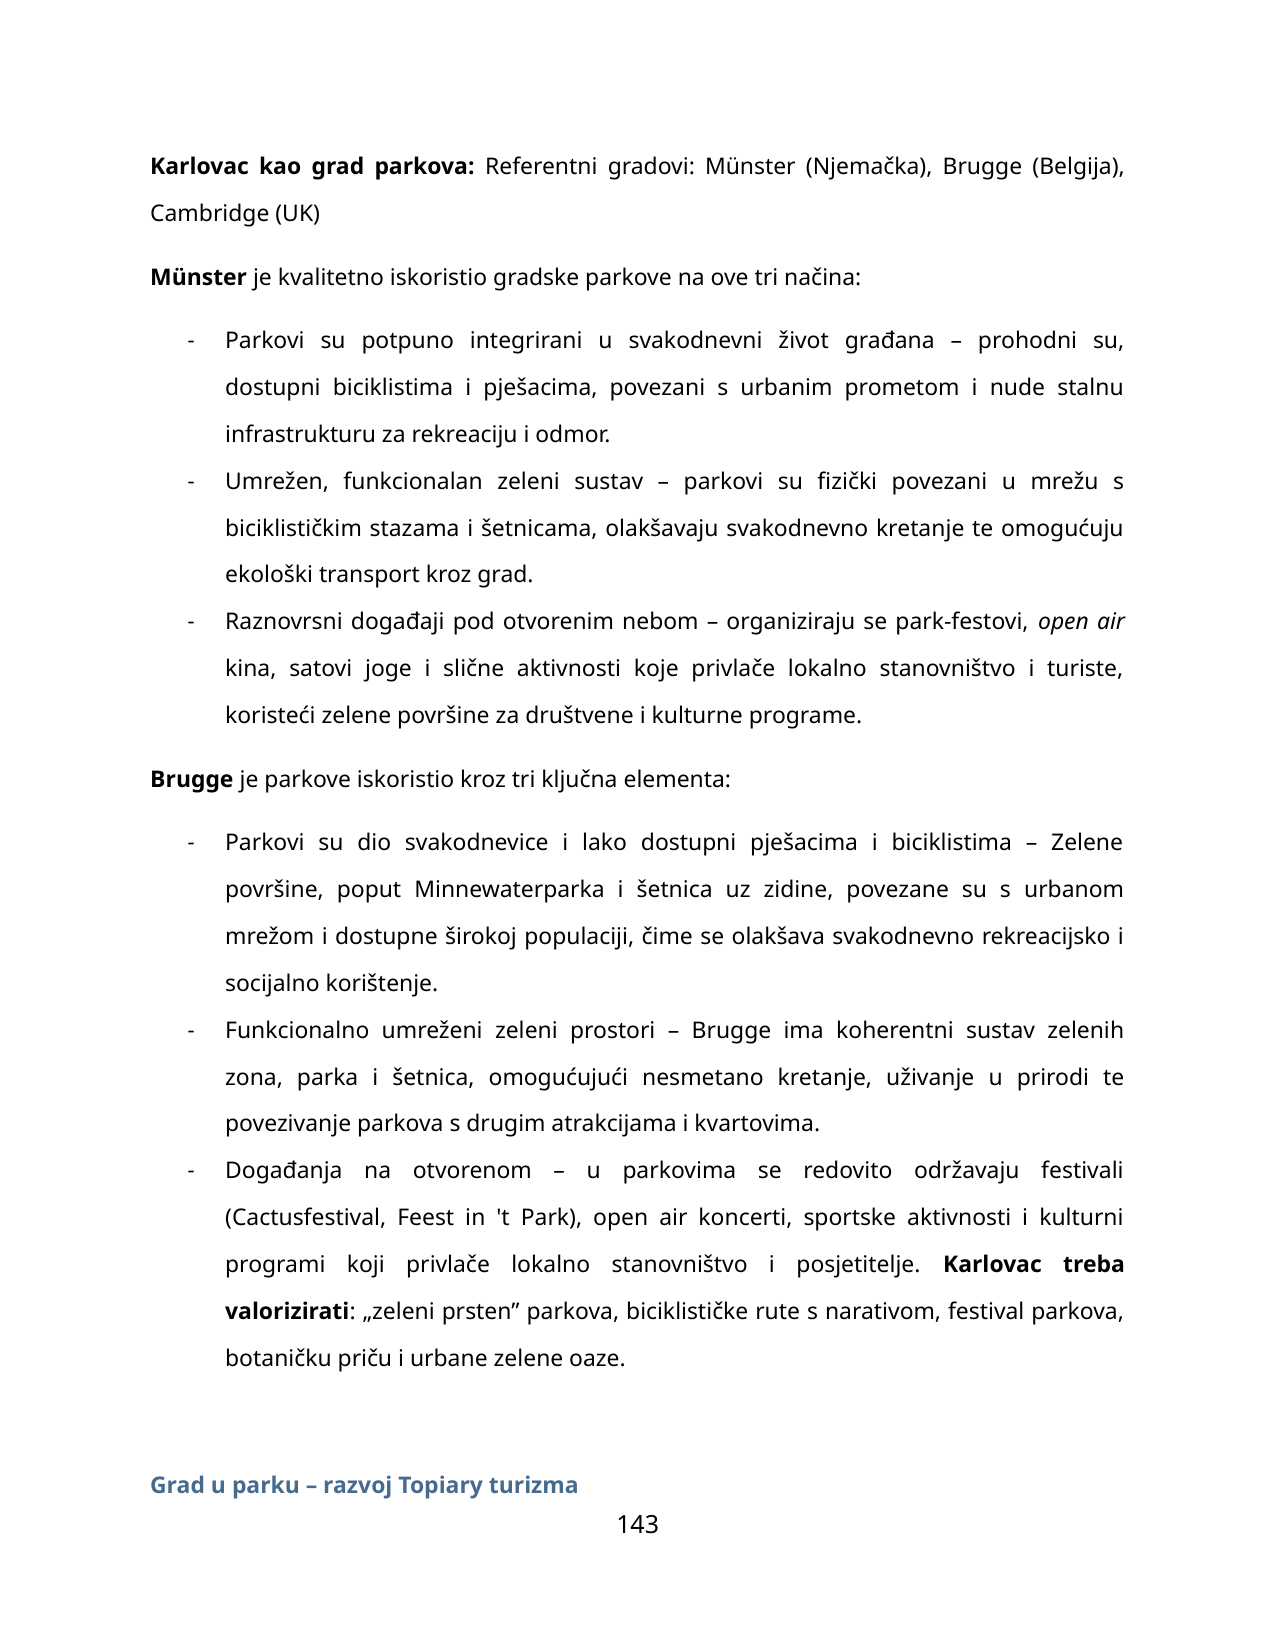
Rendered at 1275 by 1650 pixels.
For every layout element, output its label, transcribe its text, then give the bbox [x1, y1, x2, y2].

list Funkcionalno umreženi zeleni prostori – Brugge ima koherentni sustav zelenih zona, parka i šetnica, omogućujući nesmetano kretanje, uživanje u prirodi te povezivanje parkova s drugim atrakcijama i kvartovima. [187, 1013, 1125, 1138]
list Parkovi su dio svakodnevice i lako dostupni pješacima i biciklistima – Zelene površine, poput Minnewaterparka i šetnica uz zidine, povezane su s urbanom mrežom i dostupne širokoj populaciji, čime se olakšava svakodnevno rekreacijsko i socijalno korištenje. [187, 826, 1125, 998]
text Brugge je parkove iskoristio kroz tri ključna elementa: [150, 762, 1125, 794]
list Raznovrsni događaji pod otvorenim nebom – organiziraju se park-festovi, open air kina, satovi joge i slične aktivnosti koje privlače lokalno stanovništvo i turiste, koristeći zelene površine za društvene i kulturne programe. [187, 605, 1125, 730]
list Parkovi su potpuno integrirani u svakodnevni život građana – prohodni su, dostupni biciklistima i pješacima, povezani s urbanim prometom i nude stalnu infrastrukturu za rekreaciju i odmor. [187, 324, 1125, 449]
list Umrežen, funkcionalan zeleni sustav – parkovi su fizički povezani u mrežu s biciklističkim stazama i šetnicama, olakšavaju svakodnevno kretanje te omogućuju ekološki transport kroz grad. [187, 464, 1125, 589]
text Grad u parku – razvoj Topiary turizma [150, 1469, 1125, 1500]
list Događanja na otvorenom – u parkovima se redovito održavaju festivali (Cactusfestival, Feest in 't Park), open air koncerti, sportske aktivnosti i kulturni programi koji privlače lokalno stanovništvo i posjetitelje. Karlovac treba valorizirati: „zeleni prsten” parkova, biciklističke rute s narativom, festival parkova, botaničku priču i urbane zelene oaze. [187, 1154, 1125, 1373]
text Münster je kvalitetno iskoristio gradske parkove na ove tri načina: [150, 260, 1125, 292]
text Karlovac kao grad parkova: Referentni gradovi: Münster (Njemačka), Brugge (Belgija), Cambridge (UK) [150, 150, 1125, 228]
